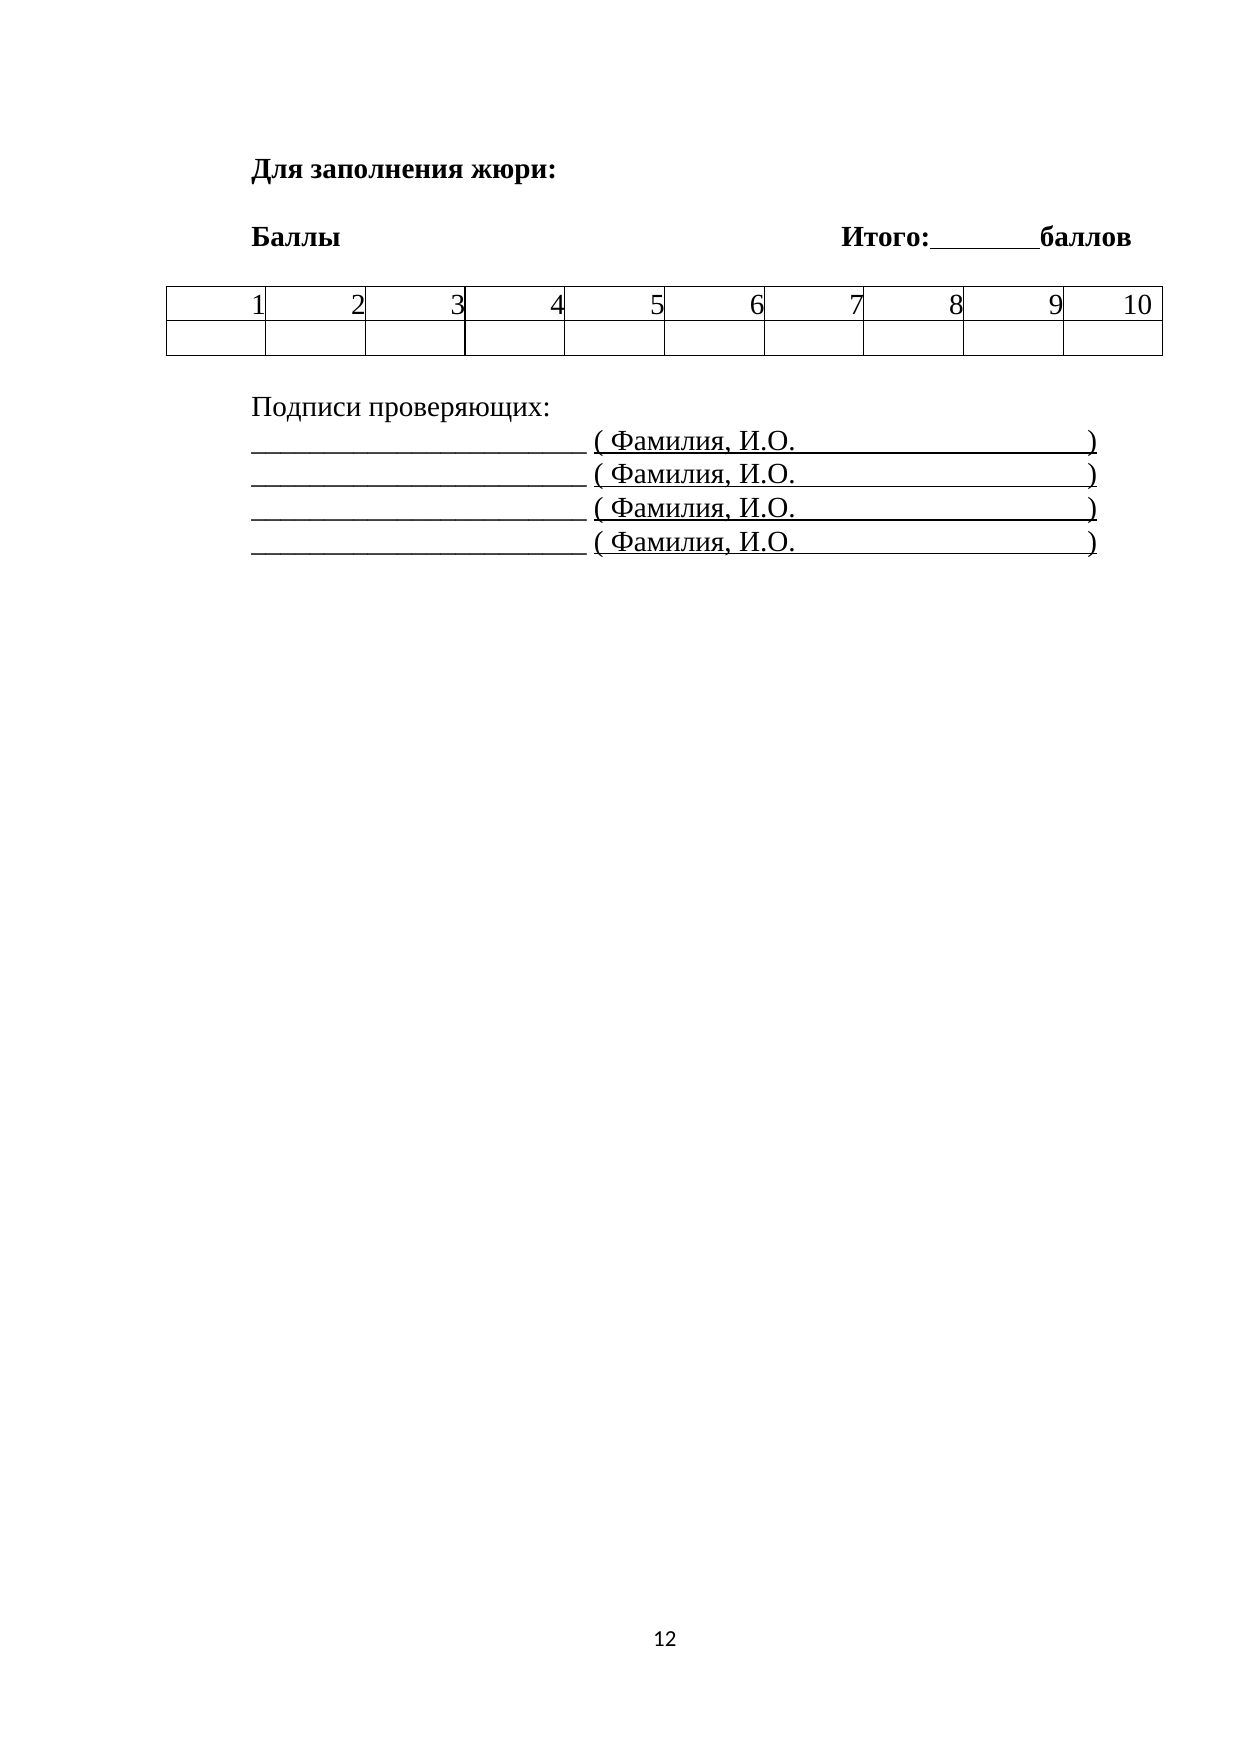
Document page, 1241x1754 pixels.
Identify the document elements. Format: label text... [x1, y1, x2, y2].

table_cell [864, 321, 963, 355]
table_cell [266, 321, 365, 355]
table_header 5 [565, 287, 664, 320]
table_cell [366, 321, 464, 355]
text _______________________ ( Фамилия, И.О. ) [177, 490, 1152, 524]
table_cell [466, 321, 564, 355]
table_header 9 [964, 287, 1063, 320]
text _______________________ ( Фамилия, И.О. ) [177, 524, 1152, 557]
table_cell [565, 321, 664, 355]
table_cell [1064, 321, 1162, 355]
text _______________________ ( Фамилия, И.О. ) [177, 423, 1152, 457]
table_header 1 [167, 287, 265, 320]
text Для заполнения жюри: [177, 152, 1152, 185]
table_header 10 [1064, 287, 1162, 320]
table_header 8 [864, 287, 963, 320]
table_header 7 [765, 287, 863, 320]
text Подписи проверяющих: [177, 389, 1152, 423]
table_header 6 [665, 287, 764, 320]
table_header 2 [266, 287, 365, 320]
table_cell [167, 321, 265, 355]
text _______________________ ( Фамилия, И.О. ) [177, 457, 1152, 490]
text Баллы Итого: баллов [177, 219, 1152, 252]
table_cell [964, 321, 1063, 355]
table_cell [665, 321, 764, 355]
table_header 3 [366, 287, 464, 320]
table_cell [765, 321, 863, 355]
table_header 4 [466, 287, 564, 320]
